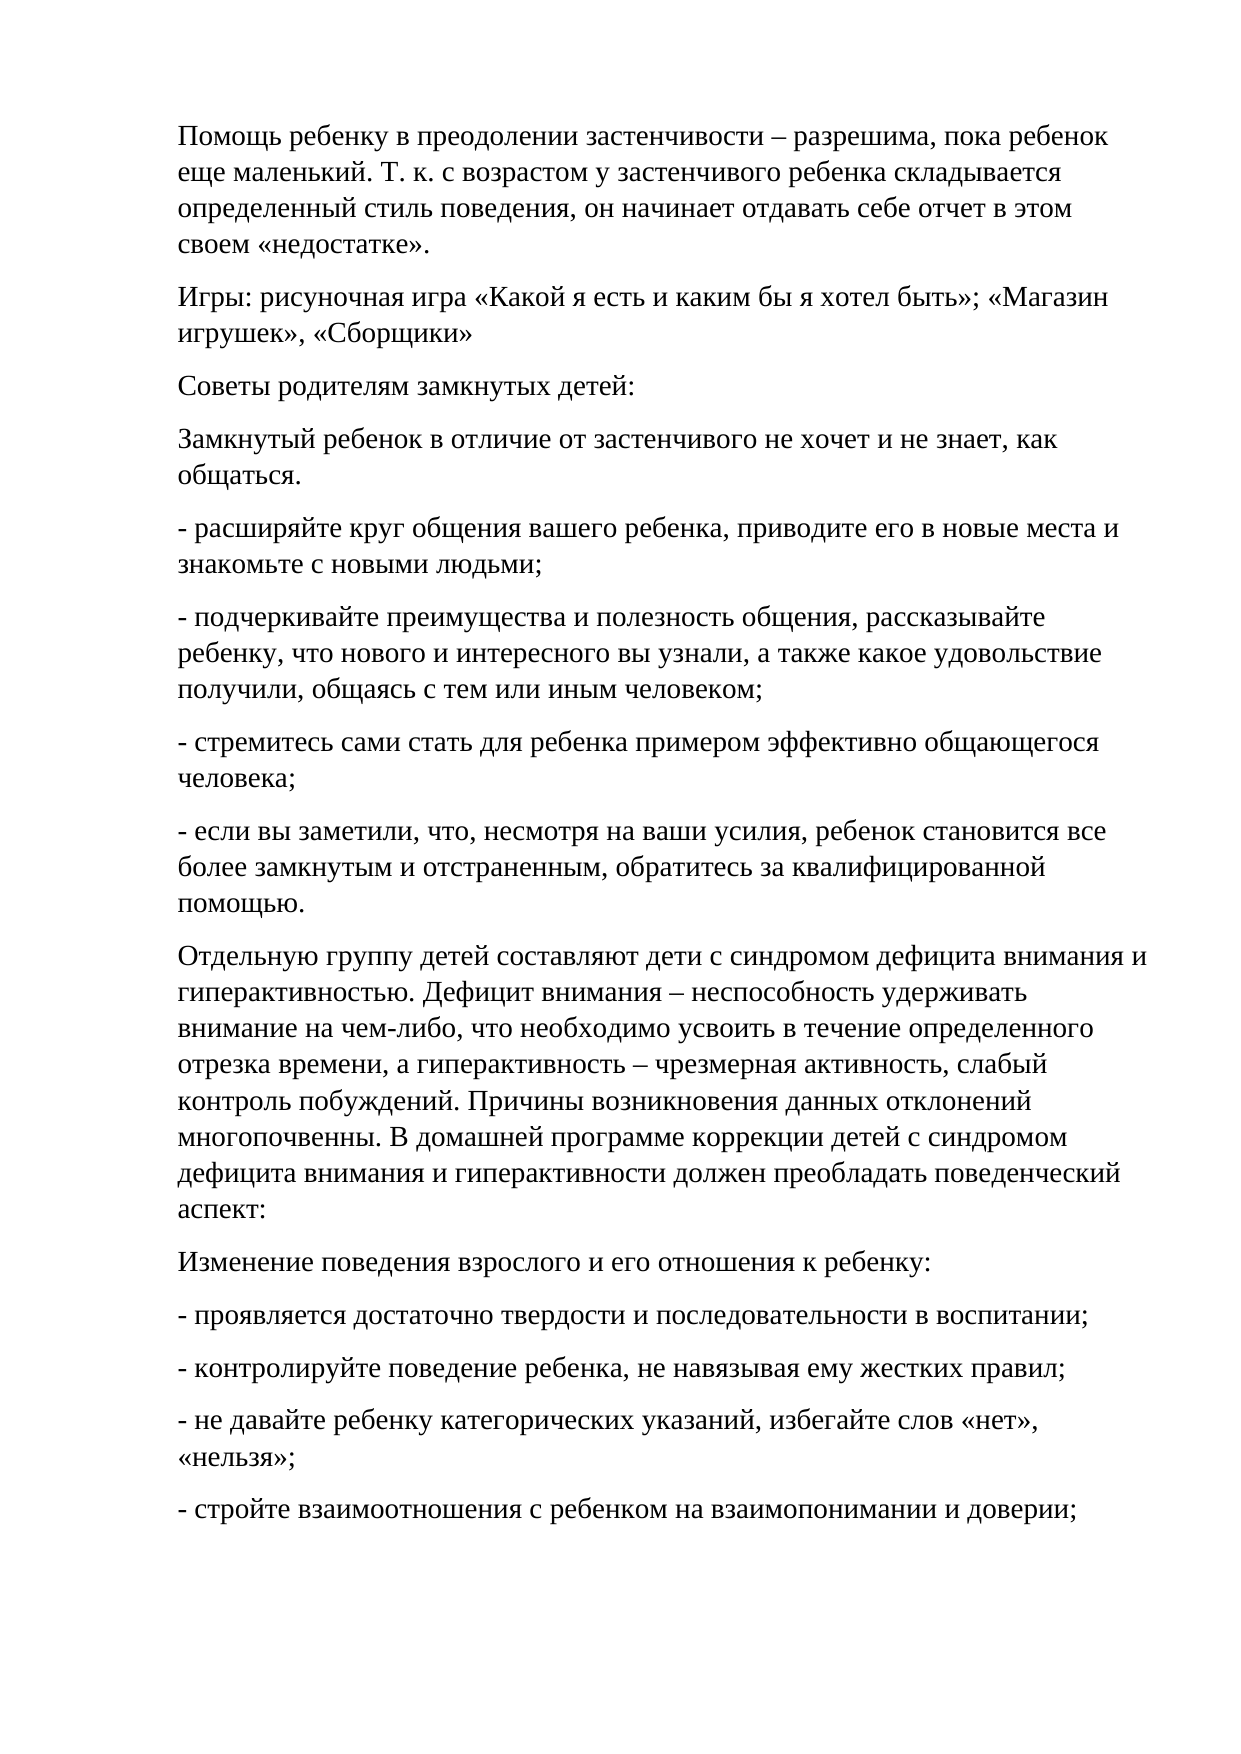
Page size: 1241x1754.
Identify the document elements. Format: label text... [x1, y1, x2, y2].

text Замкнутый ребенок в отличие от застенчивого не хочет и не знает, как общаться. [177, 421, 1152, 491]
text - стремитесь сами стать для ребенка примером эффективно общающегося человека; [177, 724, 1152, 794]
text - не давайте ребенку категорических указаний, избегайте слов «нет», «нельзя»; [177, 1402, 1152, 1472]
text Игры: рисуночная игра «Какой я есть и каким бы я хотел быть»; «Магазин игрушек», «Сборщики» [177, 279, 1152, 349]
text Отдельную группу детей составляют дети с синдромом дефицита внимания и гиперактивностью. Дефицит внимания – неспособность удерживать внимание на чем-либо, что необходимо усвоить в течение определенного отрезка времени, а гиперактивность – чрезмерная активность, слабый контроль побуждений. Причины возникновения данных отклонений многопочвенны. В домашней программе коррекции детей с синдромом дефицита внимания и гиперактивности должен преобладать поведенческий аспект: [177, 938, 1152, 1225]
text Изменение поведения взрослого и его отношения к ребенку: [177, 1244, 1152, 1278]
text - подчеркивайте преимущества и полезность общения, рассказывайте ребенку, что нового и интересного вы узнали, а также какое удовольствие получили, общаясь с тем или иным человеком; [177, 599, 1152, 705]
text Советы родителям замкнутых детей: [177, 368, 1152, 402]
text - стройте взаимоотношения с ребенком на взаимопонимании и доверии; [177, 1491, 1152, 1525]
text - если вы заметили, что, несмотря на ваши усилия, ребенок становится все более замкнутым и отстраненным, обратитесь за квалифицированной помощью. [177, 813, 1152, 919]
text - контролируйте поведение ребенка, не навязывая ему жестких правил; [177, 1350, 1152, 1383]
text Помощь ребенку в преодолении застенчивости – разрешима, пока ребенок еще маленький. Т. к. с возрастом у застенчивого ребенка складывается определенный стиль поведения, он начинает отдавать себе отчет в этом своем «недостатке». [177, 118, 1152, 260]
text - проявляется достаточно твердости и последовательности в воспитании; [177, 1297, 1152, 1330]
text - расширяйте круг общения вашего ребенка, приводите его в новые места и знакомьте с новыми людьми; [177, 510, 1152, 580]
